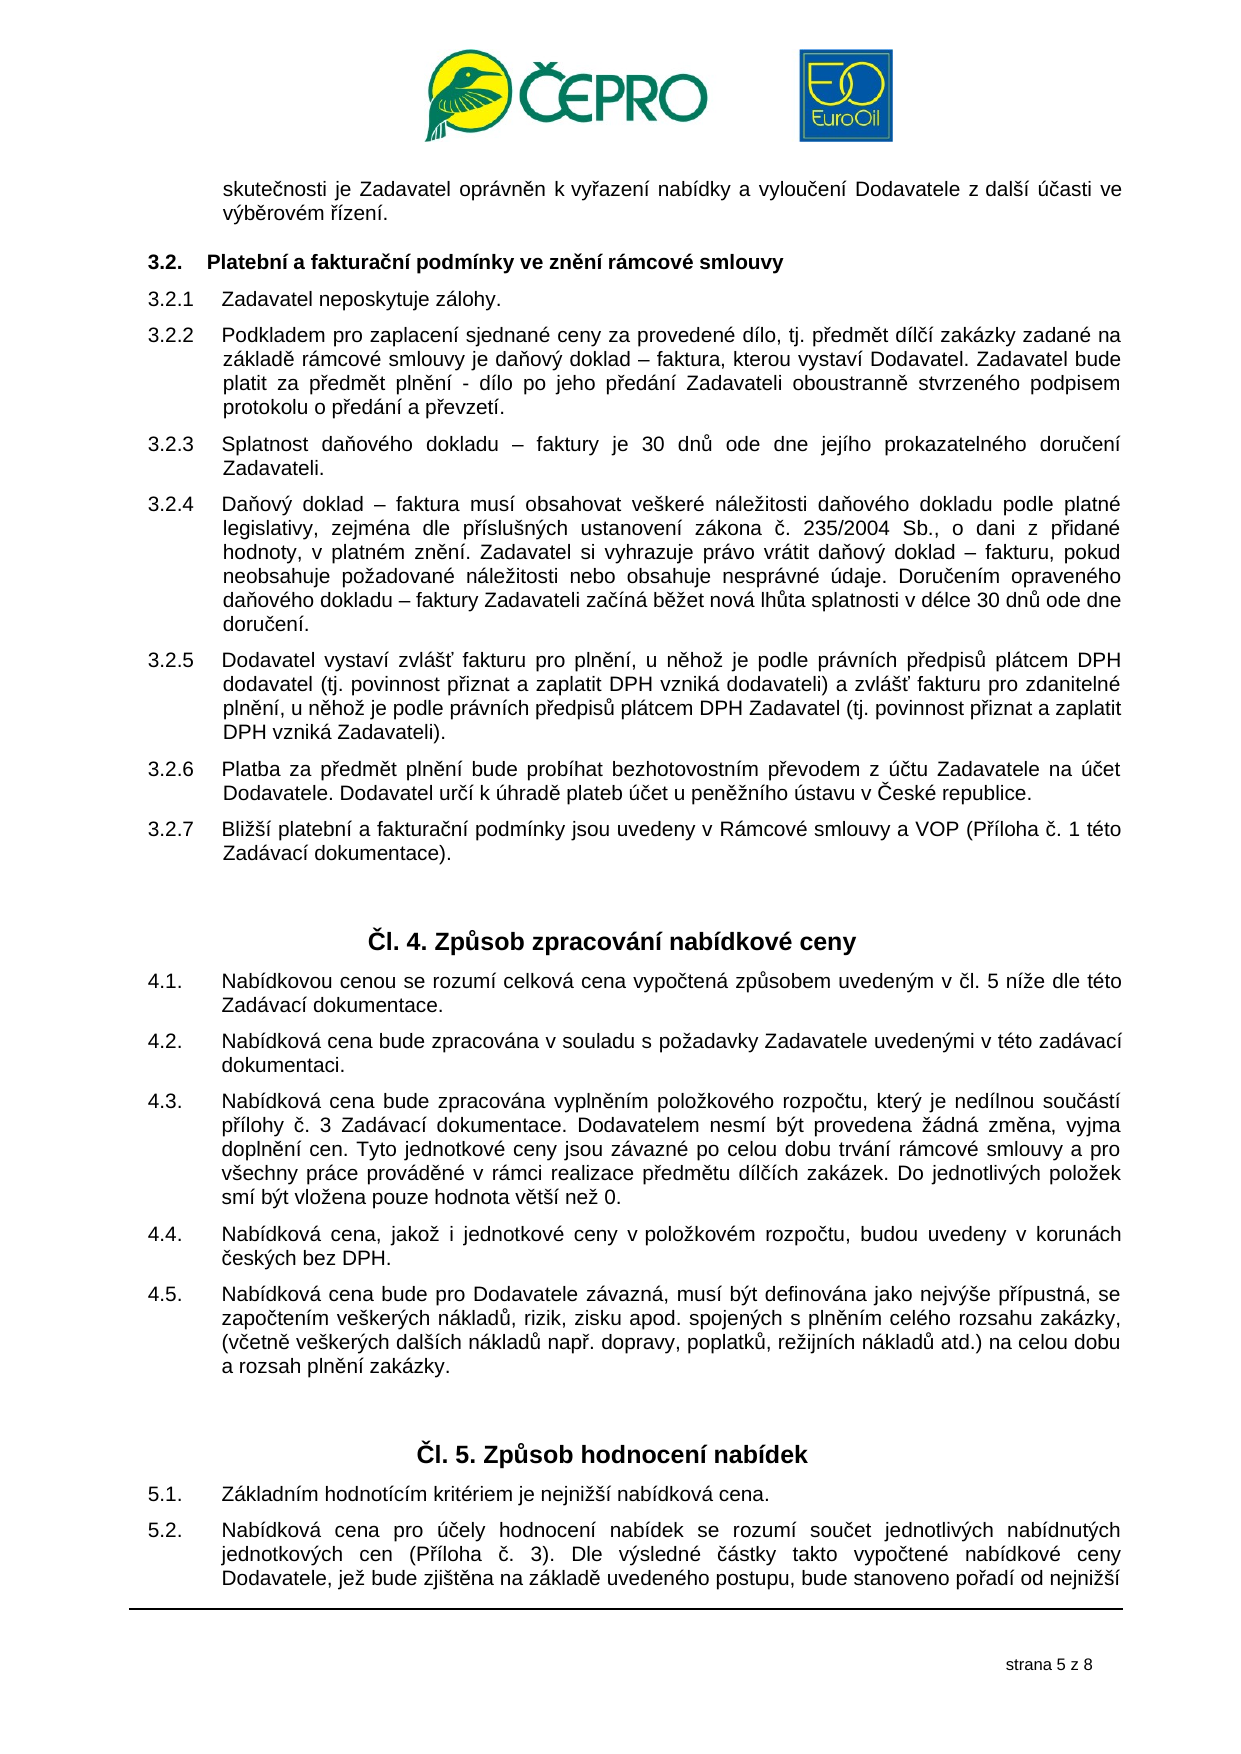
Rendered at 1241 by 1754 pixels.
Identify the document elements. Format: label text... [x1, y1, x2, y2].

picture [424, 49, 893, 142]
list Podkladem pro zaplacení sjednané ceny za provedené dílo, tj. předmět dílčí zakázky zadané na základě rámcové smlouvy je daňový doklad – faktura, kterou vystaví Dodavatel. Zadavatel bude platit za předmět plnění - dílo po jeho předání Zadavateli oboustranně stvrzeného podpisem protokolu o předání a převzetí. [148, 323, 1122, 419]
list Základním hodnotícím kritériem je nejnižší nabídková cena. [148, 1482, 1122, 1506]
list Dodavatel vystaví zvlášť fakturu pro plnění, u něhož je podle právních předpisů plátcem DPH dodavatel (tj. povinnost přiznat a zaplatit DPH vzniká dodavateli) a zvlášť fakturu pro zdanitelné plnění, u něhož je podle právních předpisů plátcem DPH Zadavatel (tj. povinnost přiznat a zaplatit DPH vzniká Zadavateli). [148, 648, 1122, 744]
list Nabídková cena, jakož i jednotkové ceny v položkovém rozpočtu, budou uvedeny v korunách českých bez DPH. [148, 1222, 1122, 1269]
text Způsob zpracování nabídkové ceny [102, 927, 1122, 956]
list Platba za předmět plnění bude probíhat bezhotovostním převodem z účtu Zadavatele na účet Dodavatele. Dodavatel určí k úhradě plateb účet u peněžního ústavu v České republice. [148, 756, 1122, 804]
list Daňový doklad – faktura musí obsahovat veškeré náležitosti daňového dokladu podle platné legislativy, zejména dle příslušných ustanovení zákona č. 235/2004 Sb., o dani z přidané hodnoty, v platném znění. Zadavatel si vyhrazuje právo vrátit daňový doklad – fakturu, pokud neobsahuje požadované náležitosti nebo obsahuje nesprávné údaje. Doručením opraveného daňového dokladu – faktury Zadavateli začíná běžet nová lhůta splatnosti v délce 30 dnů ode dne doručení. [148, 492, 1122, 636]
list Bližší platební a fakturační podmínky jsou uvedeny v Rámcové smlouvy a VOP (Příloha č. 1 této Zadávací dokumentace). [148, 817, 1122, 865]
list Nabídková cena bude zpracována vyplněním položkového rozpočtu, který je nedílnou součástí přílohy č. 3 Zadávací dokumentace. Dodavatelem nesmí být provedena žádná změna, vyjma doplnění cen. Tyto jednotkové ceny jsou závazné po celou dobu trvání rámcové smlouvy a pro všechny práce prováděné v rámci realizace předmětu dílčích zakázek. Do jednotlivých položek smí být vložena pouze hodnota větší než 0. [148, 1089, 1122, 1209]
list Nabídková cena bude zpracována v souladu s požadavky Zadavatele uvedenými v této zadávací dokumentaci. [148, 1029, 1122, 1077]
list Nabídkovou cenou se rozumí celková cena vypočtená způsobem uvedeným v čl. 5 níže dle této Zadávací dokumentace. [148, 968, 1122, 1016]
list Zadavatel neposkytuje zálohy. [148, 287, 1122, 311]
list Nabídková cena bude pro Dodavatele závazná, musí být definována jako nejvýše přípustná, se započtením veškerých nákladů, rizik, zisku apod. spojených s plněním celého rozsahu zakázky, (včetně veškerých dalších nákladů např. dopravy, poplatků, režijních nákladů atd.) na celou dobu a rozsah plnění zakázky. [148, 1282, 1122, 1378]
text Způsob hodnocení nabídek [102, 1440, 1122, 1469]
subtitle Platební a fakturační podmínky ve znění rámcové smlouvy [148, 250, 1122, 274]
list Splatnost daňového dokladu – faktury je 30 dnů ode dne jejího prokazatelného doručení Zadavateli. [148, 431, 1122, 479]
